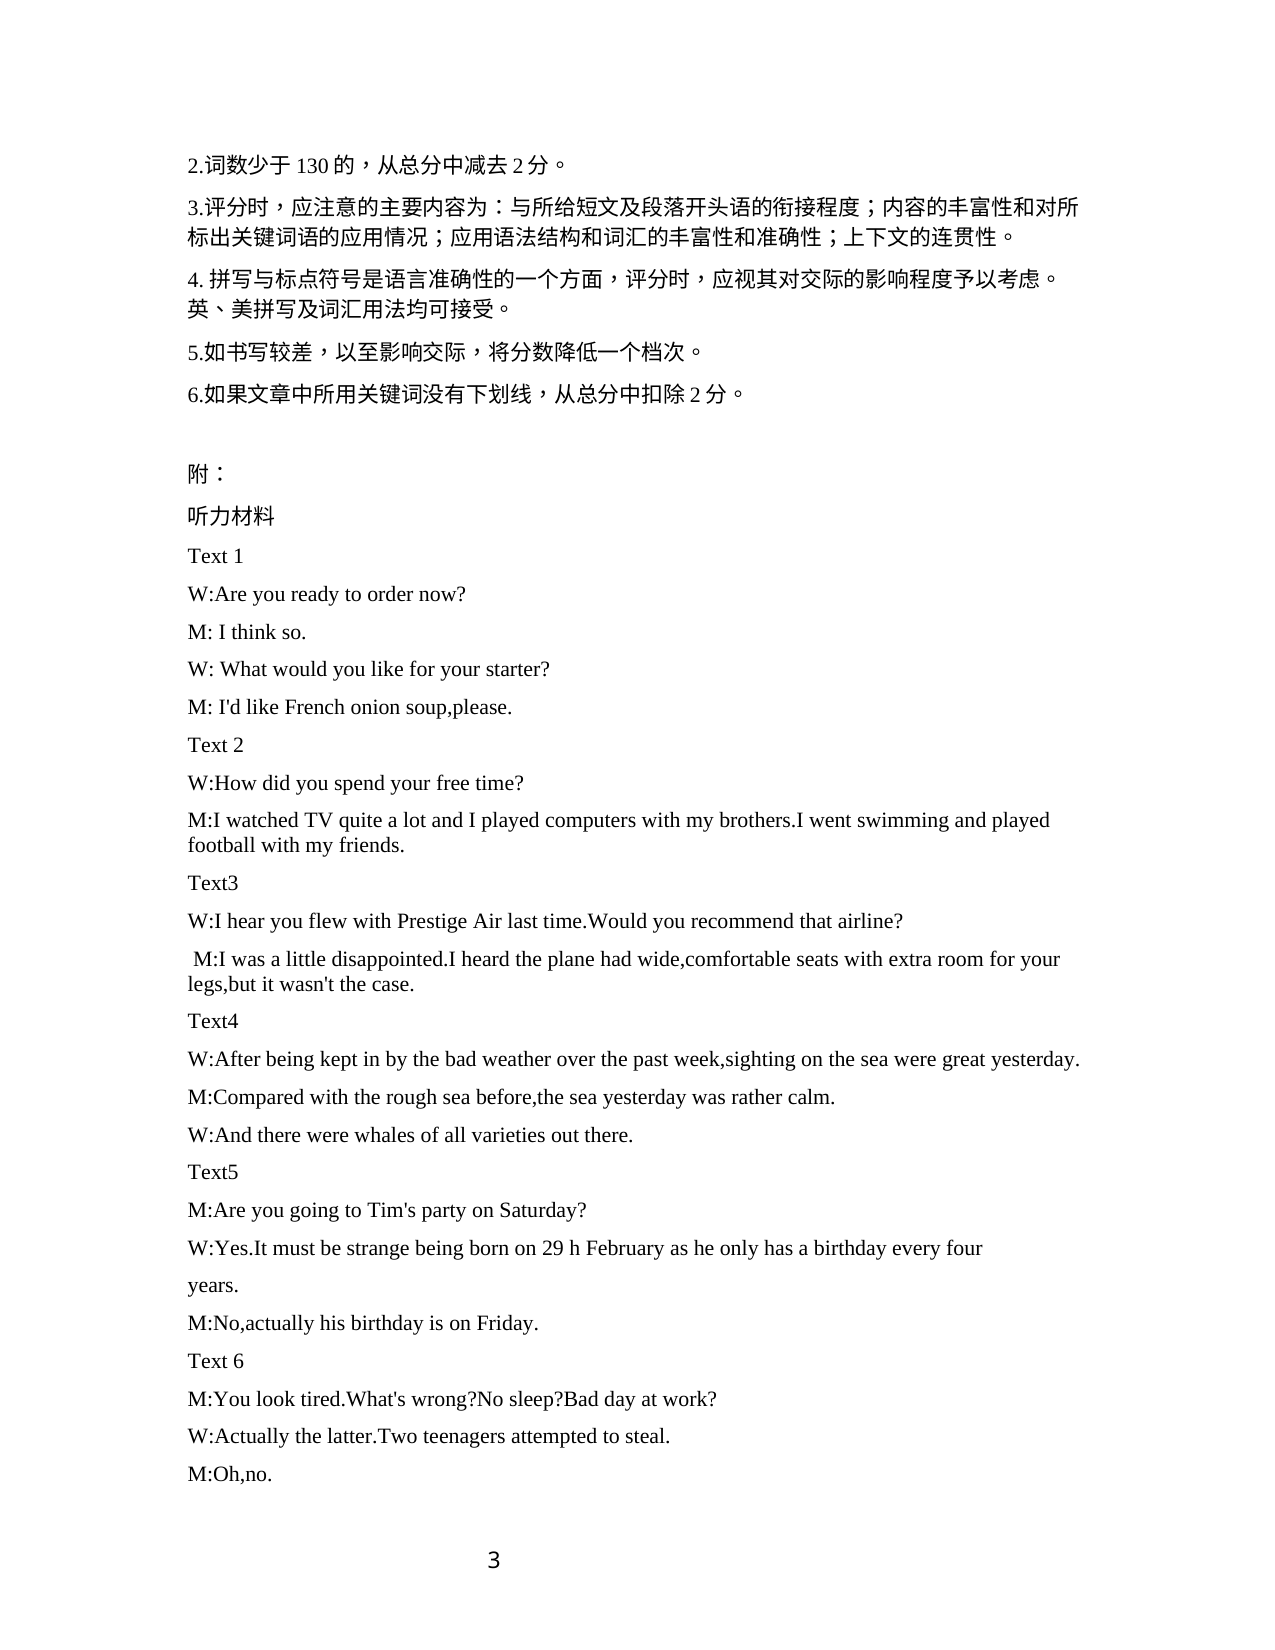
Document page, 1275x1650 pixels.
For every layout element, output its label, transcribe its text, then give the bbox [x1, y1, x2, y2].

text 2.词数少于130的，从总分中减去2分。 [187, 150, 1087, 180]
text 听力材料 [187, 501, 1087, 531]
text W:Yes.It must be strange being born on 29 h February as he only has a birthday every four [187, 1235, 1087, 1260]
text M:No,actually his birthday is on Friday. [187, 1310, 1087, 1335]
text M:I was a little disappointed.I heard the plane had wide,comfortable seats with extra room for your legs,but it wasn't the case. [187, 946, 1087, 996]
text Text5 [187, 1159, 1087, 1184]
text M:Compared with the rough sea before,the sea yesterday was rather calm. [187, 1084, 1087, 1109]
text 6.如果文章中所用关键词没有下划线，从总分中扣除2分。 [187, 379, 1087, 408]
text 4. 拼写与标点符号是语言准确性的一个方面，评分时，应视其对交际的影响程度予以考虑。英、美拼写及词汇用法均可接受。 [187, 264, 1087, 324]
text Text 6 [187, 1348, 1087, 1373]
text Text4 [187, 1008, 1087, 1034]
text W:I hear you flew with Prestige Air last time.Would you recommend that airline? [187, 908, 1087, 933]
text Text 1 [187, 543, 1087, 568]
text Text3 [187, 870, 1087, 895]
text 附： [187, 459, 1087, 488]
text W:Are you ready to order now? [187, 581, 1087, 606]
text Text 2 [187, 732, 1087, 757]
text W: What would you like for your starter? [187, 656, 1087, 682]
text W:Actually the latter.Two teenagers attempted to steal. [187, 1423, 1087, 1448]
text W:And there were whales of all varieties out there. [187, 1122, 1087, 1147]
text M:I watched TV quite a lot and I played computers with my brothers.I went swimming and played football with my friends. [187, 807, 1087, 858]
text years. [187, 1272, 1087, 1298]
text 5.如书写较差，以至影响交际，将分数降低一个档次。 [187, 336, 1087, 366]
text M: I think so. [187, 619, 1087, 644]
text M:You look tired.What's wrong?No sleep?Bad day at work? [187, 1386, 1087, 1411]
text 3.评分时，应注意的主要内容为：与所给短文及段落开头语的衔接程度；内容的丰富性和对所标出关键词语的应用情况；应用语法结构和词汇的丰富性和准确性；上下文的连贯性。 [187, 192, 1087, 252]
text M: I'd like French onion soup,please. [187, 694, 1087, 719]
text W:How did you spend your free time? [187, 769, 1087, 795]
text M:Oh,no. [187, 1461, 1087, 1486]
text M:Are you going to Tim's party on Saturday? [187, 1197, 1087, 1222]
text W:After being kept in by the bad weather over the past week,sighting on the sea were great yesterday. [187, 1046, 1087, 1071]
